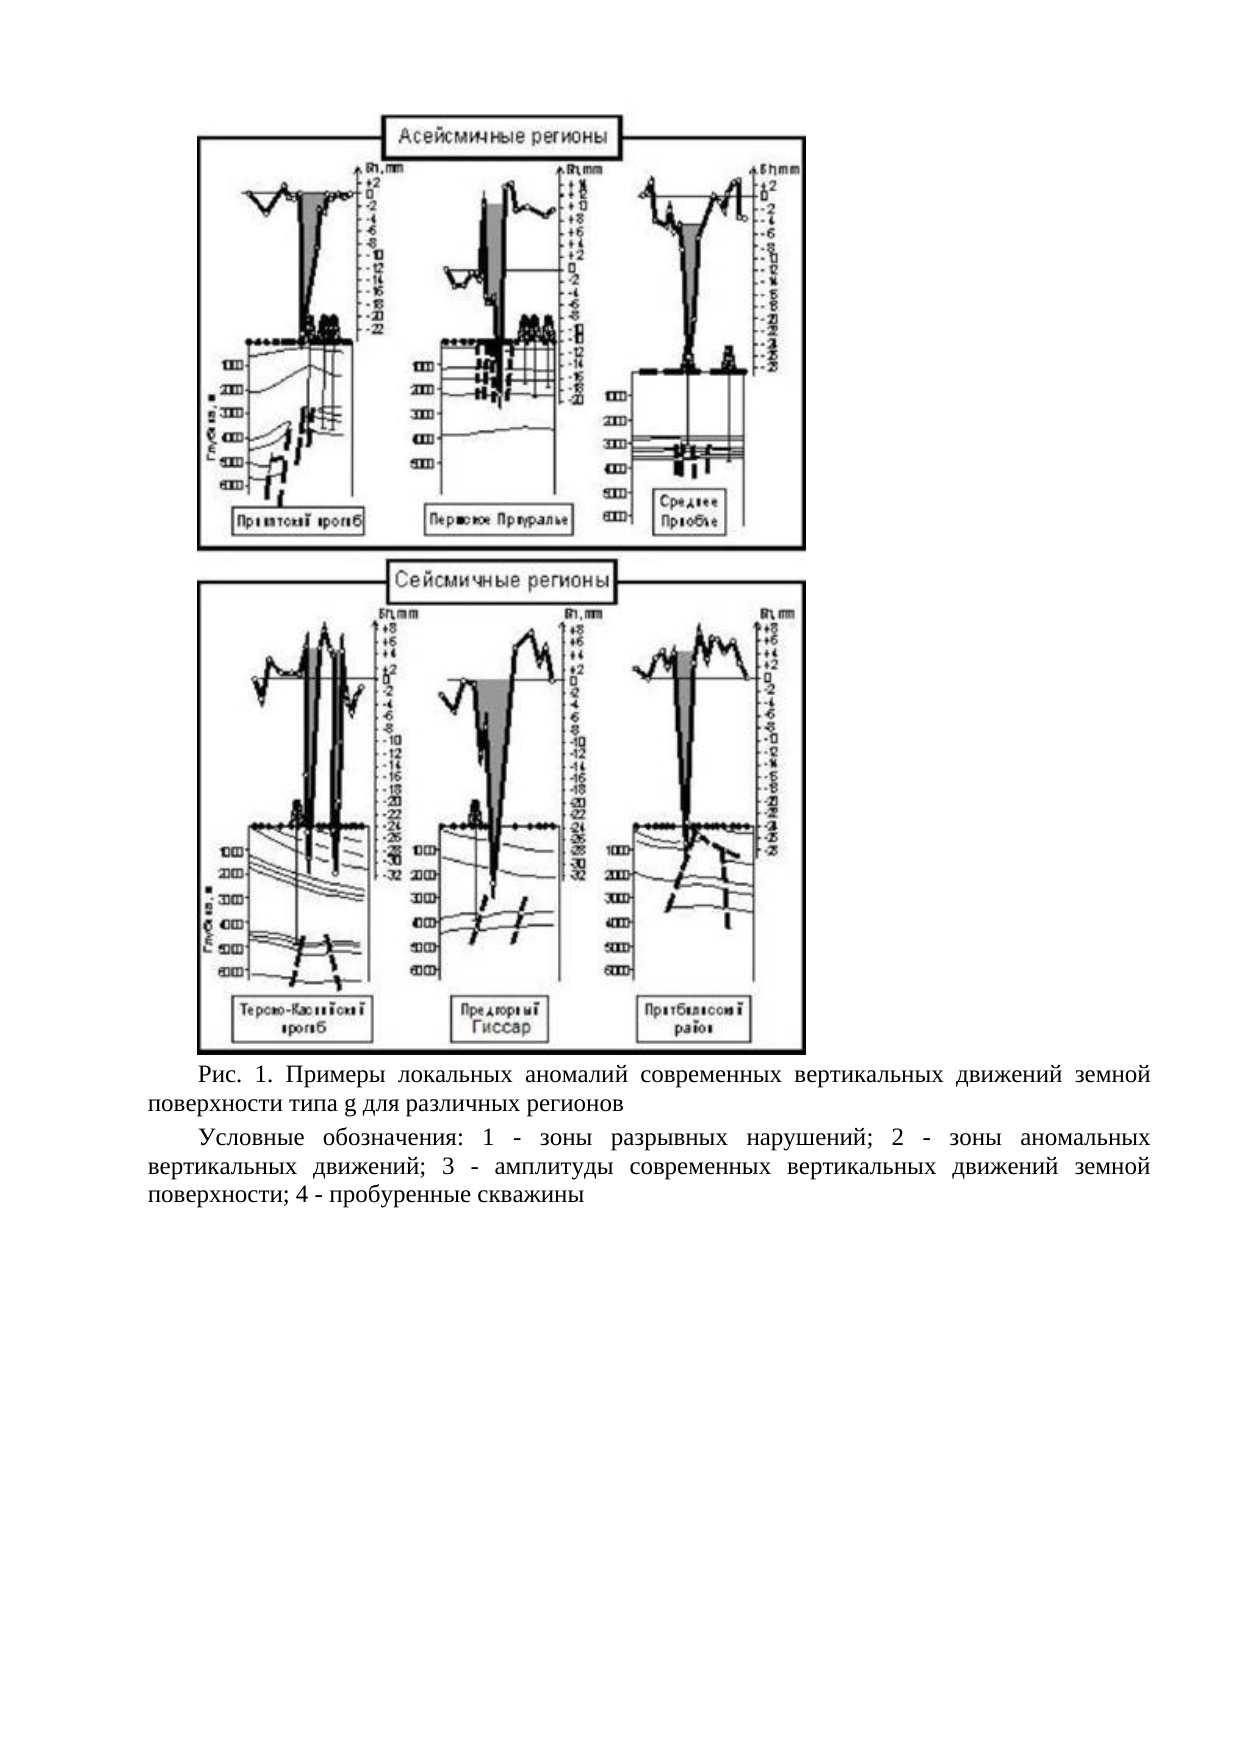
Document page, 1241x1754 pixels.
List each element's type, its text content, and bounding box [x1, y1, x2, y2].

picture [197, 88, 806, 1055]
text Рис. 1. Примеры локальных аномалий современных вертикальных движений земной поверхности типа g для различных регионов [148, 1059, 1152, 1117]
text Условные обозначения: 1 - зоны разрывных нарушений; 2 - зоны аномальных вертикальных движений; 3 - амплитуды современных вертикальных движений земной поверхности; 4 - пробуренные скважины [148, 1122, 1152, 1208]
